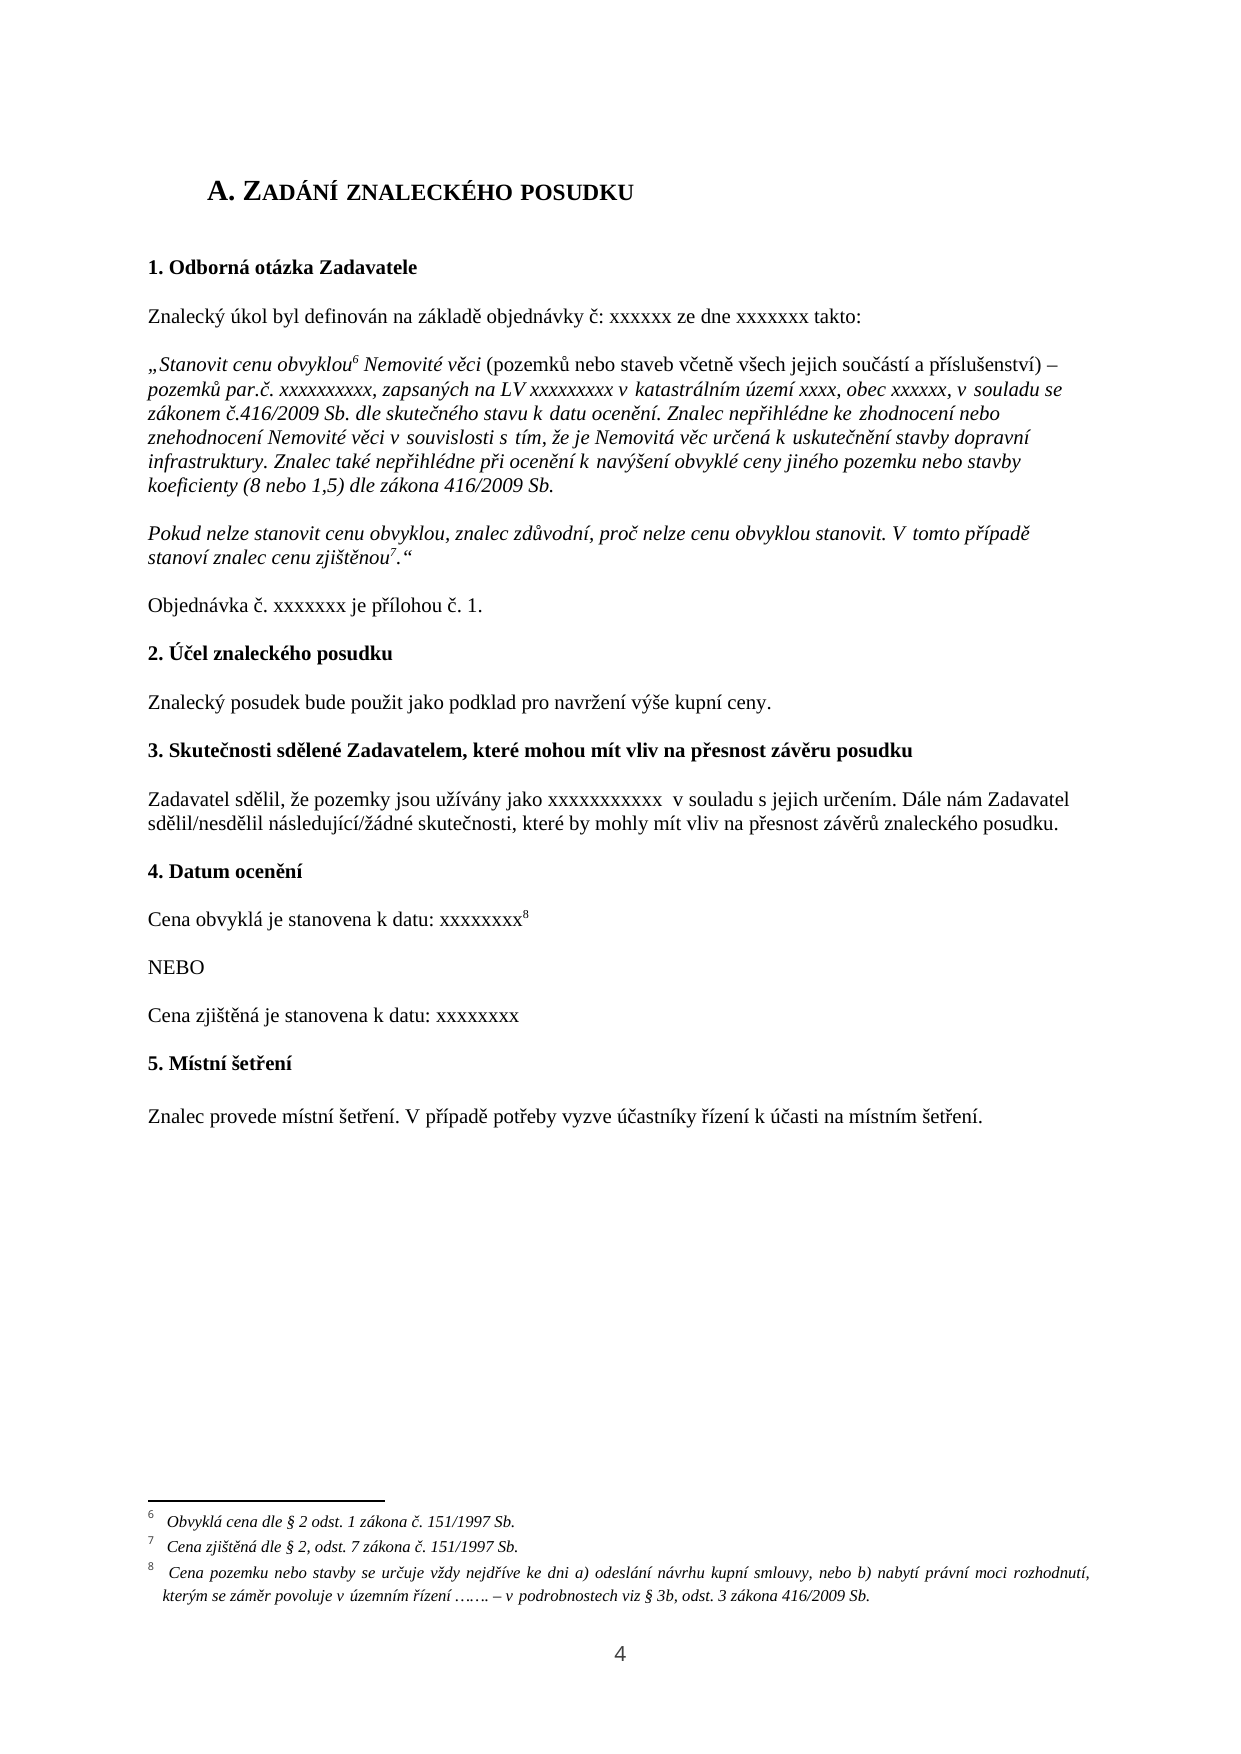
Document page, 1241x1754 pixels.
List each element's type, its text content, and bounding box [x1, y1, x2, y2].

text Odborná otázka Zadavatele [148, 255, 1093, 279]
text Místní šetření [148, 1051, 1093, 1075]
text Účel znaleckého posudku [148, 641, 1093, 665]
text Cena obvyklá je stanovena k datu: xxxxxxxx [148, 907, 1093, 931]
text Znalec provede místní šetření. V případě potřeby vyzve účastníky řízení k účasti na místním šetření. [148, 1104, 1093, 1128]
text Objednávka č. xxxxxxx je přílohou č. 1. [148, 593, 1093, 617]
text Zadavatel sdělil, že pozemky jsou užívány jako xxxxxxxxxxx v souladu s jejich určením. Dále nám Zadavatel sdělil/nesdělil následující/žádné skutečnosti, které by mohly mít vliv na přesnost závěrů znaleckého posudku. [148, 786, 1093, 834]
text Cena zjištěná je stanovena k datu: xxxxxxxx [148, 1003, 1093, 1027]
text Znalecký posudek bude použit jako podklad pro navržení výše kupní ceny. [148, 690, 1093, 714]
text Zadání znaleckého posudku [207, 173, 1093, 206]
text NEBO [148, 955, 1093, 979]
text „Stanovit cenu obvyklou Nemovité věci (pozemků nebo staveb včetně všech jejich součástí a příslušenství) – pozemků par.č. xxxxxxxxxx, zapsaných na LV xxxxxxxxx v katastrálním území xxxx, obec xxxxxx, v souladu se zákonem č.416/2009 Sb. dle skutečného stavu k datu ocenění. Znalec nepřihlédne ke zhodnocení nebo znehodnocení Nemovité věci v souvislosti s tím, že je Nemovitá věc určená k uskutečnění stavby dopravní infrastruktury. Znalec také nepřihlédne při ocenění k navýšení obvyklé ceny jiného pozemku nebo stavby koeficienty (8 nebo 1,5) dle zákona 416/2009 Sb. [148, 352, 1093, 497]
text Pokud nelze stanovit cenu obvyklou, znalec zdůvodní, proč nelze cenu obvyklou stanovit. V tomto případě stanoví znalec cenu zjištěnou.“ [148, 521, 1093, 569]
text Skutečnosti sdělené Zadavatelem, které mohou mít vliv na přesnost závěru posudku [148, 738, 1093, 762]
text Znalecký úkol byl definován na základě objednávky č: xxxxxx ze dne xxxxxxx takto: [148, 304, 1093, 328]
text Datum ocenění [148, 859, 1093, 883]
